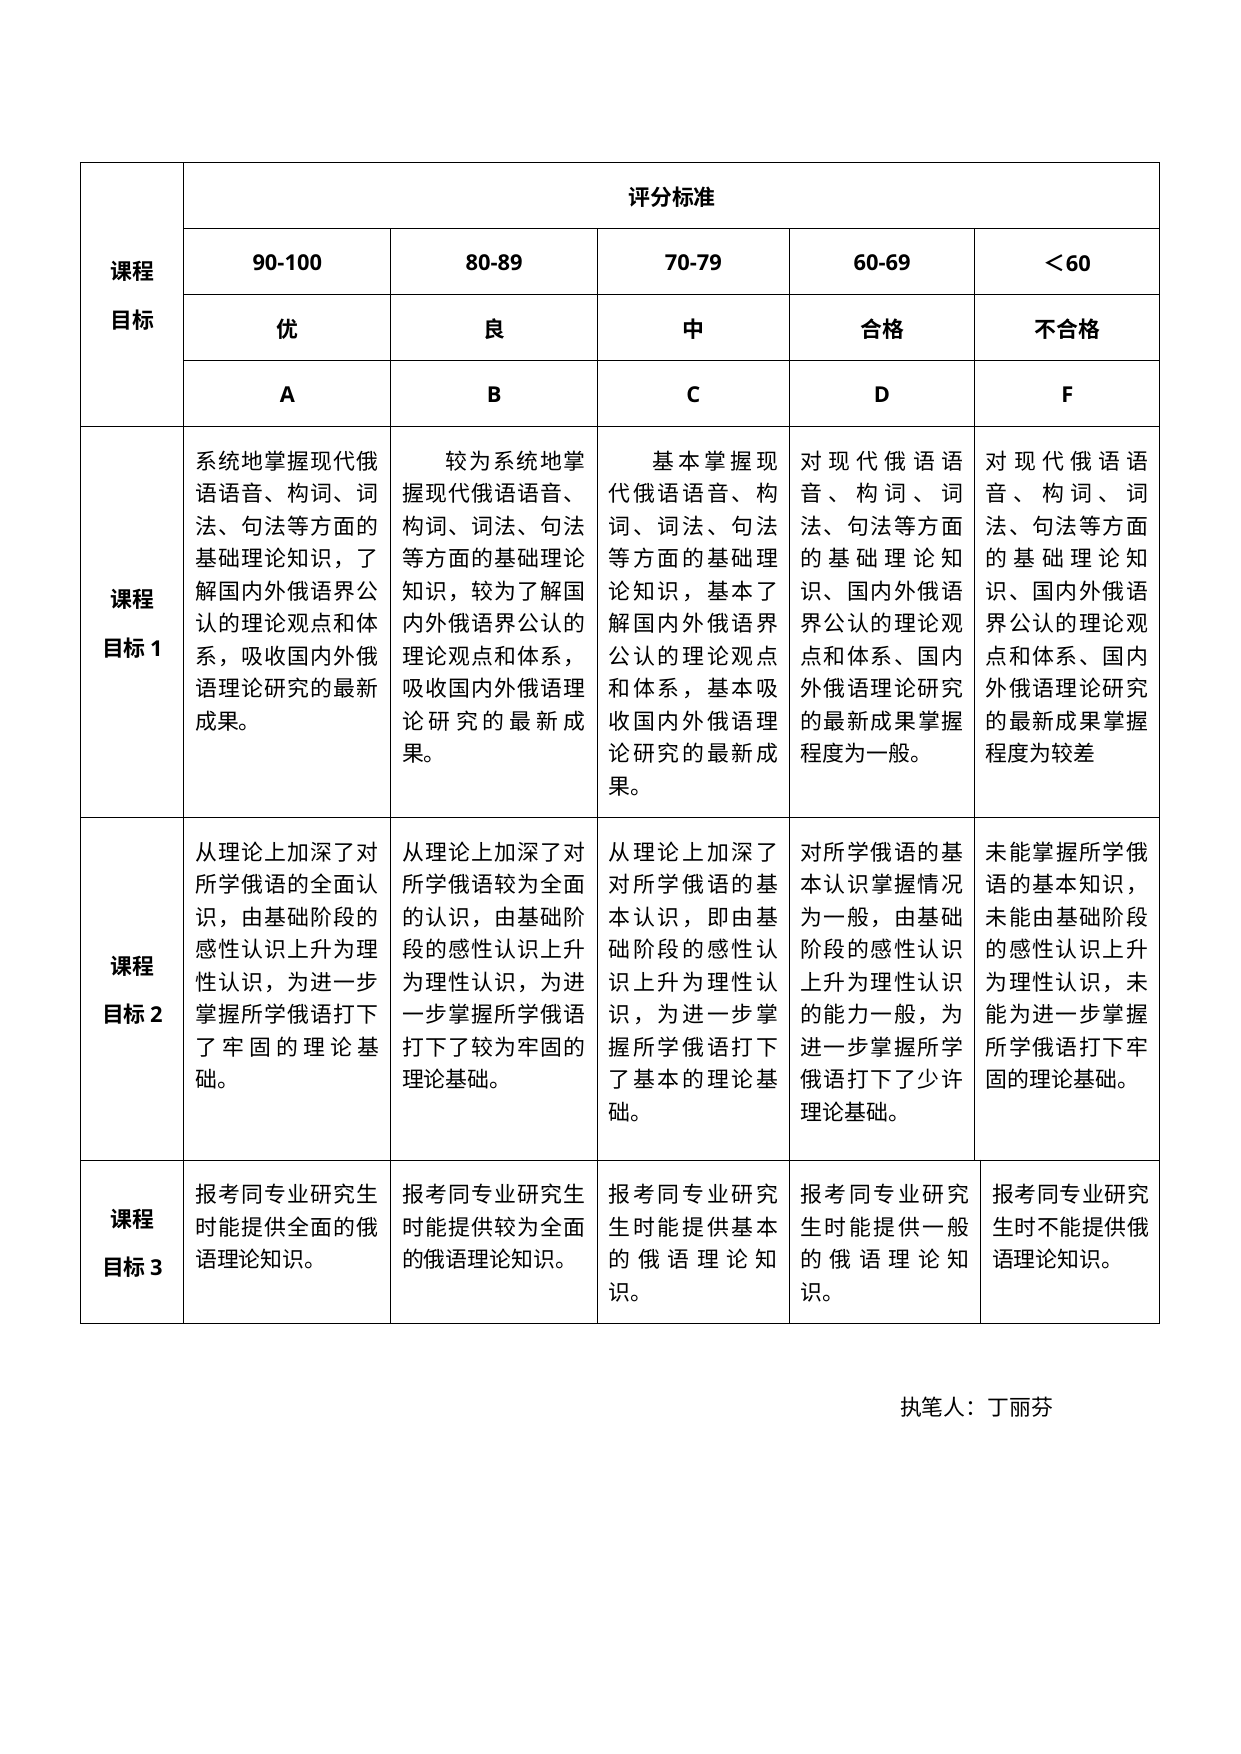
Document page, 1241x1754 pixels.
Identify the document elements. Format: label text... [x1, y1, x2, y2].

table_cell 中 [598, 295, 789, 360]
table_cell C [598, 361, 789, 426]
table_cell 对现代俄语语音、构词、词法、句法等方面的基础理论知识、国内外俄语界公认的理论观点和体系、国内外俄语理论研究的最新成果掌握程度为一般。 [790, 427, 974, 817]
table_cell 60-69 [790, 229, 974, 294]
table_cell A [184, 361, 390, 426]
table_cell 报考同专业研究生时能提供较为全面的俄语理论知识。 [391, 1161, 597, 1323]
table_cell 课程 目标2 [81, 818, 183, 1159]
table_cell 系统地掌握现代俄语语音、构词、词法、句法等方面的基础理论知识，了解国内外俄语界公认的理论观点和体系，吸收国内外俄语理论研究的最新成果。 [184, 427, 390, 817]
table_cell 从理论上加深了对所学俄语的基本认识，即由基础阶段的感性认识上升为理性认识，为进一步掌握所学俄语打下了基本的理论基础。 [598, 818, 789, 1159]
table_cell 70-79 [598, 229, 789, 294]
table_cell 报考同专业研究生时能提供基本的俄语理论知识。 [598, 1161, 789, 1323]
table_cell 课程 目标1 [81, 427, 183, 817]
table_cell 优 [184, 295, 390, 360]
table_cell 报考同专业研究生时能提供一般的俄语理论知识。 [790, 1161, 980, 1323]
table_cell 合格 [790, 295, 974, 360]
table_cell D [790, 361, 974, 426]
table_cell 80-89 [391, 229, 597, 294]
table_cell 从理论上加深了对所学俄语较为全面的认识，由基础阶段的感性认识上升为理性认识，为进一步掌握所学俄语打下了较为牢固的理论基础。 [391, 818, 597, 1159]
text 执笔人：丁丽芬 [187, 1389, 1053, 1422]
table_header 课程 目标 [81, 163, 183, 426]
table_cell 90-100 [184, 229, 390, 294]
table_cell 对现代俄语语音、构词、词法、句法等方面的基础理论知识、国内外俄语界公认的理论观点和体系、国内外俄语理论研究的最新成果掌握程度为较差 [975, 427, 1159, 817]
table_cell 对所学俄语的基本认识掌握情况为一般，由基础阶段的感性认识上升为理性认识的能力一般，为进一步掌握所学俄语打下了少许理论基础。 [790, 818, 974, 1159]
table_cell 从理论上加深了对所学俄语的全面认识，由基础阶段的感性认识上升为理性认识，为进一步掌握所学俄语打下了牢固的理论基础。 [184, 818, 390, 1159]
table_cell 基本掌握现代俄语语音、构词、词法、句法等方面的基础理论知识，基本了解国内外俄语界公认的理论观点和体系，基本吸收国内外俄语理论研究的最新成果。 [598, 427, 789, 817]
table_cell 报考同专业研究生时不能提供俄语理论知识。 [981, 1161, 1159, 1323]
table_cell 不合格 [975, 295, 1159, 360]
table_cell B [391, 361, 597, 426]
table_cell 报考同专业研究生时能提供全面的俄语理论知识。 [184, 1161, 390, 1323]
table_cell 未能掌握所学俄语的基本知识，未能由基础阶段的感性认识上升为理性认识，未能为进一步掌握所学俄语打下牢固的理论基础。 [975, 818, 1159, 1159]
table_cell 良 [391, 295, 597, 360]
table_cell 较为系统地掌握现代俄语语音、构词、词法、句法等方面的基础理论知识，较为了解国内外俄语界公认的理论观点和体系，吸收国内外俄语理论研究的最新成果。 [391, 427, 597, 817]
table_cell ＜60 [975, 229, 1159, 294]
table_cell 课程 目标3 [81, 1161, 183, 1323]
table_header 评分标准 [184, 163, 1159, 228]
table_cell F [975, 361, 1159, 426]
